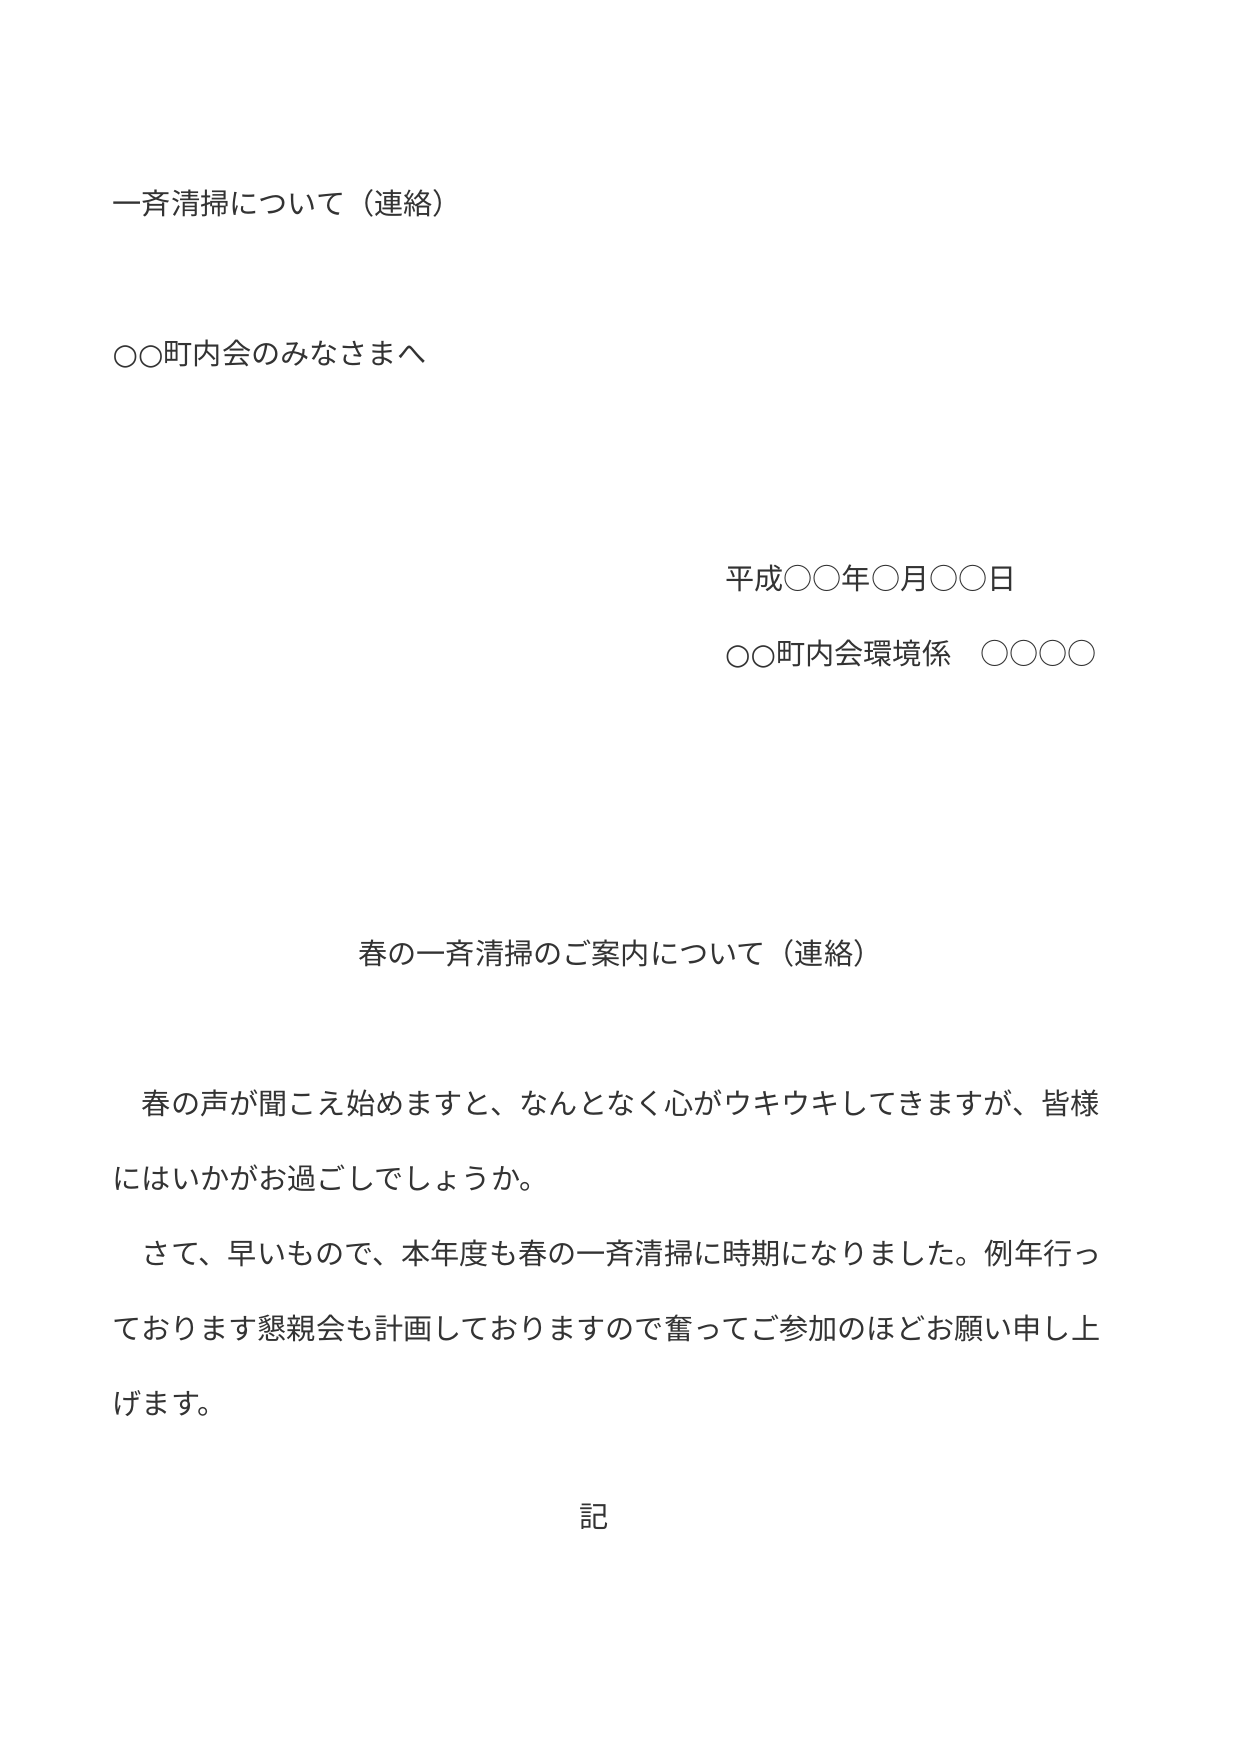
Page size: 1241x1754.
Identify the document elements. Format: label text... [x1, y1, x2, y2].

text ○○町内会のみなさまへ [112, 314, 1128, 389]
text 一斉清掃について（連絡） [112, 164, 1128, 239]
text 記 [112, 1477, 1128, 1552]
text さて、早いもので、本年度も春の一斉清掃に時期になりました。例年行っております懇親会も計画しておりますので奮ってご参加のほどお願い申し上げます。 [112, 1214, 1128, 1439]
text 春の声が聞こえ始めますと、なんとなく心がウキウキしてきますが、皆様にはいかがお過ごしでしょうか。 [112, 1064, 1128, 1214]
text ○○町内会環境係 ○○○○ [112, 614, 1128, 689]
text 春の一斉清掃のご案内について（連絡） [112, 914, 1128, 989]
text 平成○○年○月○○日 [112, 539, 1128, 614]
